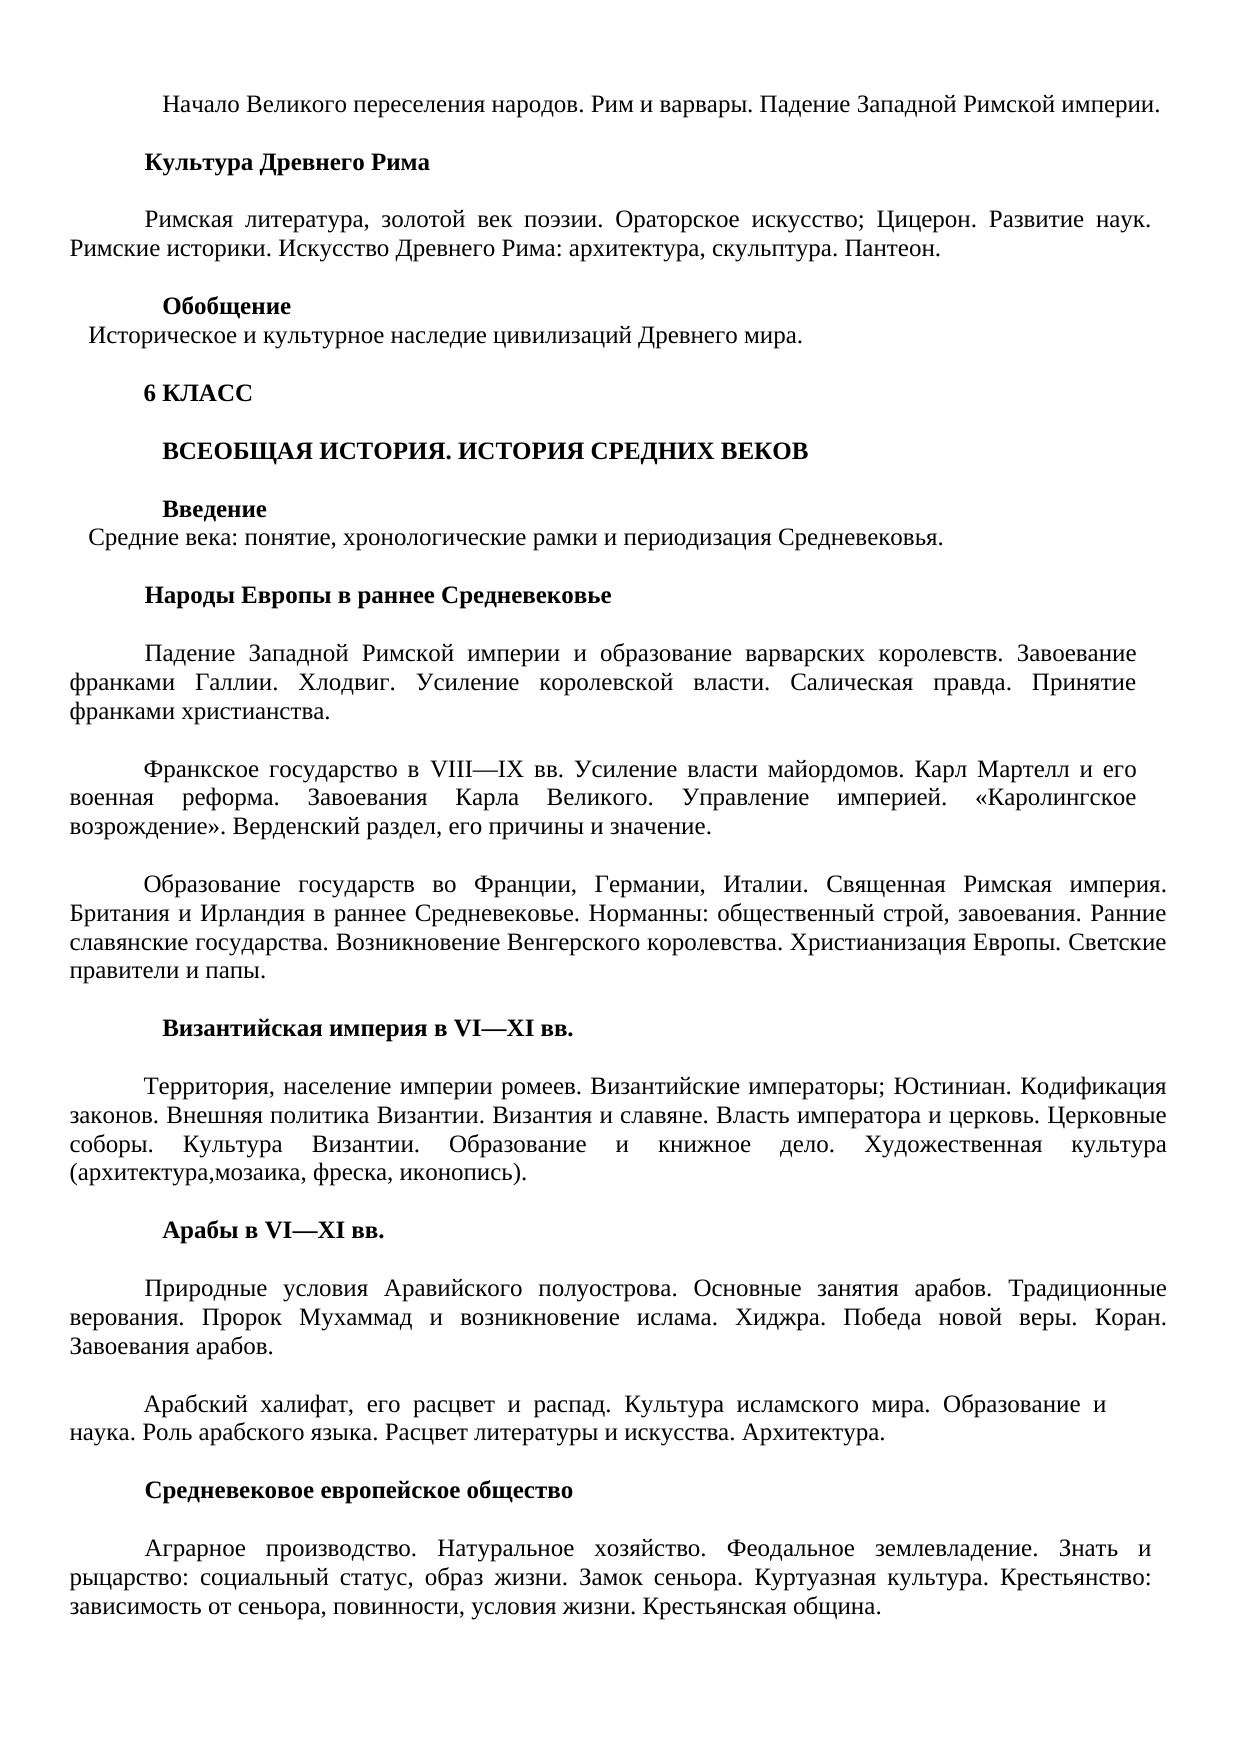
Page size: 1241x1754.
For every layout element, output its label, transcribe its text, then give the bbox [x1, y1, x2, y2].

text Начало Великого переселения народов. Рим и варвары. Падение Западной Римской империи. [88, 89, 1168, 117]
text Культура Древнего Рима [69, 147, 1153, 175]
text Народы Европы в раннее Средневековье [69, 580, 1138, 609]
text Средневековое европейское общество [69, 1475, 1153, 1504]
text Арабский халифат, его расцвет и распад. Культура исламского мира. Образование и наука. Роль арабского языка. Расцвет литературы и искусства. Архитектура. [69, 1389, 1108, 1446]
text Введение Средние века: понятие, хронологические рамки и периодизация Средневековья. [88, 494, 958, 551]
text Римская литература, золотой век поэзии. Ораторское искусство; Цицерон. Развитие наук. Римские историки. Искусство Древнего Рима: архитектура, скульптура. Пантеон. [69, 204, 1153, 262]
text Природные условия Аравийского полуострова. Основные занятия арабов. Традиционные верования. Пророк Мухаммад и возникновение ислама. Хиджра. Победа новой веры. Коран. Завоевания арабов. [69, 1273, 1168, 1359]
text Аграрное производство. Натуральное хозяйство. Феодальное землевладение. Знать и рыцарство: социальный статус, образ жизни. Замок сеньора. Куртуазная культура. Крестьянство: зависимость от сеньора, повинности, условия жизни. Крестьянская община. [69, 1533, 1153, 1619]
text Территория, население империи ромеев. Византийские императоры; Юстиниан. Кодификация законов. Внешняя политика Византии. Византия и славяне. Власть императора и церковь. Церковные соборы. Культура Византии. Образование и книжное дело. Художественная культура (архитектура,мозаика, фреска, иконопись). [69, 1071, 1168, 1186]
text 6 КЛАСС [69, 378, 1168, 407]
text Арабы в VI—ХI вв. [88, 1215, 1168, 1244]
text Франкское государство в VIII—IX вв. Усиление власти майордомов. Карл Мартелл и его военная реформа. Завоевания Карла Великого. Управление империей. «Каролингское возрождение». Верденский раздел, его причины и значение. [69, 754, 1138, 840]
text Падение Западной Римской империи и образование варварских королевств. Завоевание франками Галлии. Хлодвиг. Усиление королевской власти. Салическая правда. Принятие франками христианства. [69, 638, 1138, 724]
text ВСЕОБЩАЯ ИСТОРИЯ. ИСТОРИЯ СРЕДНИХ ВЕКОВ [88, 436, 1168, 464]
text Обобщение Историческое и культурное наследие цивилизаций Древнего мира. [88, 291, 823, 349]
text Образование государств во Франции, Германии, Италии. Священная Римская империя. Британия и Ирландия в раннее Средневековье. Норманны: общественный строй, завоевания. Ранние славянские государства. Возникновение Венгерского королевства. Христианизация Европы. Светские правители и папы. [69, 869, 1168, 984]
text Византийская империя в VI—ХI вв. [88, 1013, 1168, 1042]
